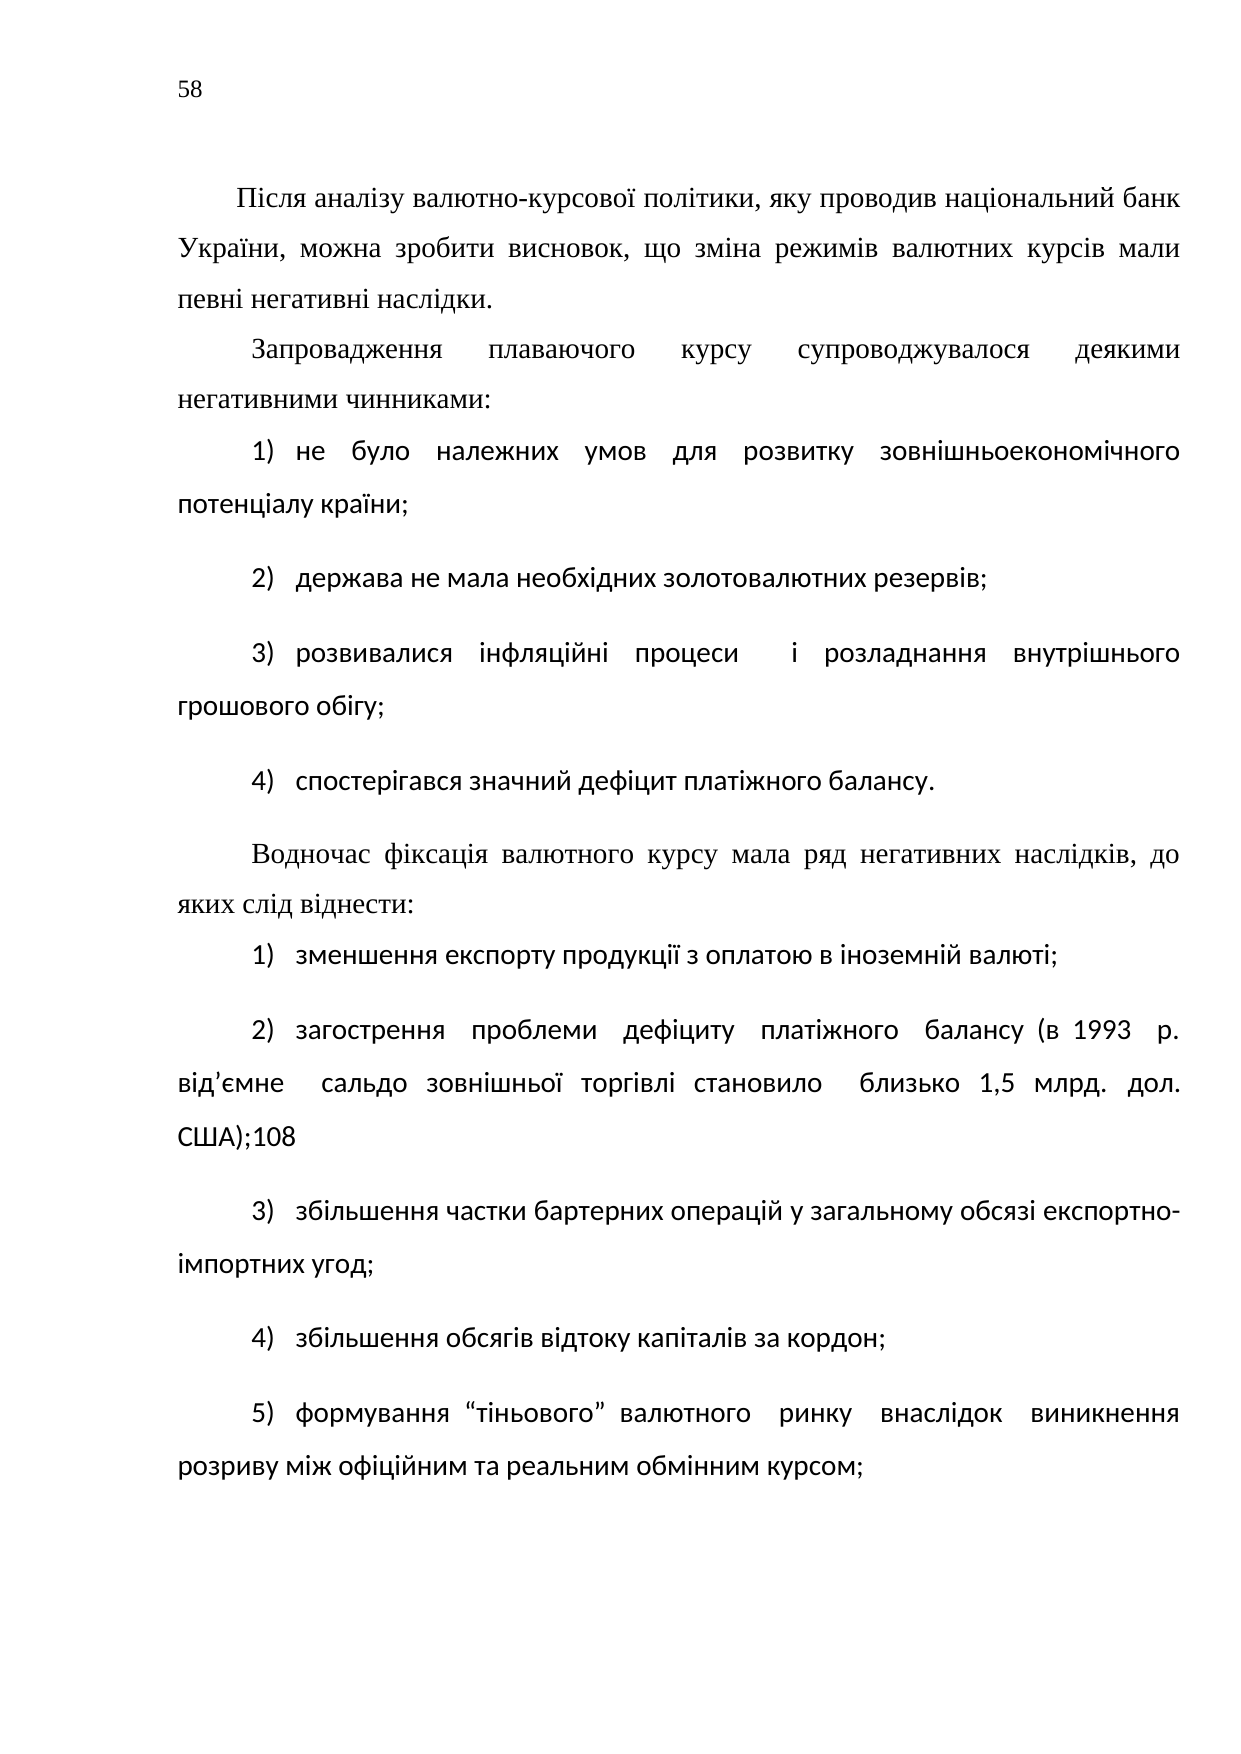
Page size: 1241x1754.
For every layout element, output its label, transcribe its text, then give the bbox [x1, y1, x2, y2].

list загострення проблеми дефіциту платіжного балансу (в 1993 р. від’ємне сальдо зовнішньої торгівлі становило близько 1,5 млрд. дол. США);108 [177, 1011, 1181, 1153]
list не було належних умов для розвитку зовнішньоекономічного потенціалу країни; [177, 432, 1181, 521]
text Після аналізу валютно-курсової політики, яку проводив національний банк України, можна зробити висновок, що зміна режимів валютних курсів мали певні негативні наслідки. [177, 180, 1181, 314]
list спостерігався значний дефіцит платіжного балансу. [177, 762, 1181, 797]
text Водночас фіксація валютного курсу мала ряд негативних наслідків, до яких слід віднести: [177, 836, 1181, 920]
list зменшення експорту продукції з оплатою в іноземній валюті; [177, 936, 1181, 972]
text Запровадження плаваючого курсу супроводжувалося деякими негативними чинниками: [177, 331, 1181, 415]
list формування “тіньового” валютного ринку внаслідок виникнення розриву між офіційним та реальним обмінним курсом; [177, 1394, 1181, 1483]
list збільшення частки бартерних операцій у загальному обсязі експортно-імпортних угод; [177, 1192, 1181, 1281]
list держава не мала необхідних золотовалютних резервів; [177, 559, 1181, 595]
list розвивалися інфляційні процеси і розладнання внутрішнього грошового обігу; [177, 634, 1181, 723]
list збільшення обсягів відтоку капіталів за кордон; [177, 1319, 1181, 1355]
